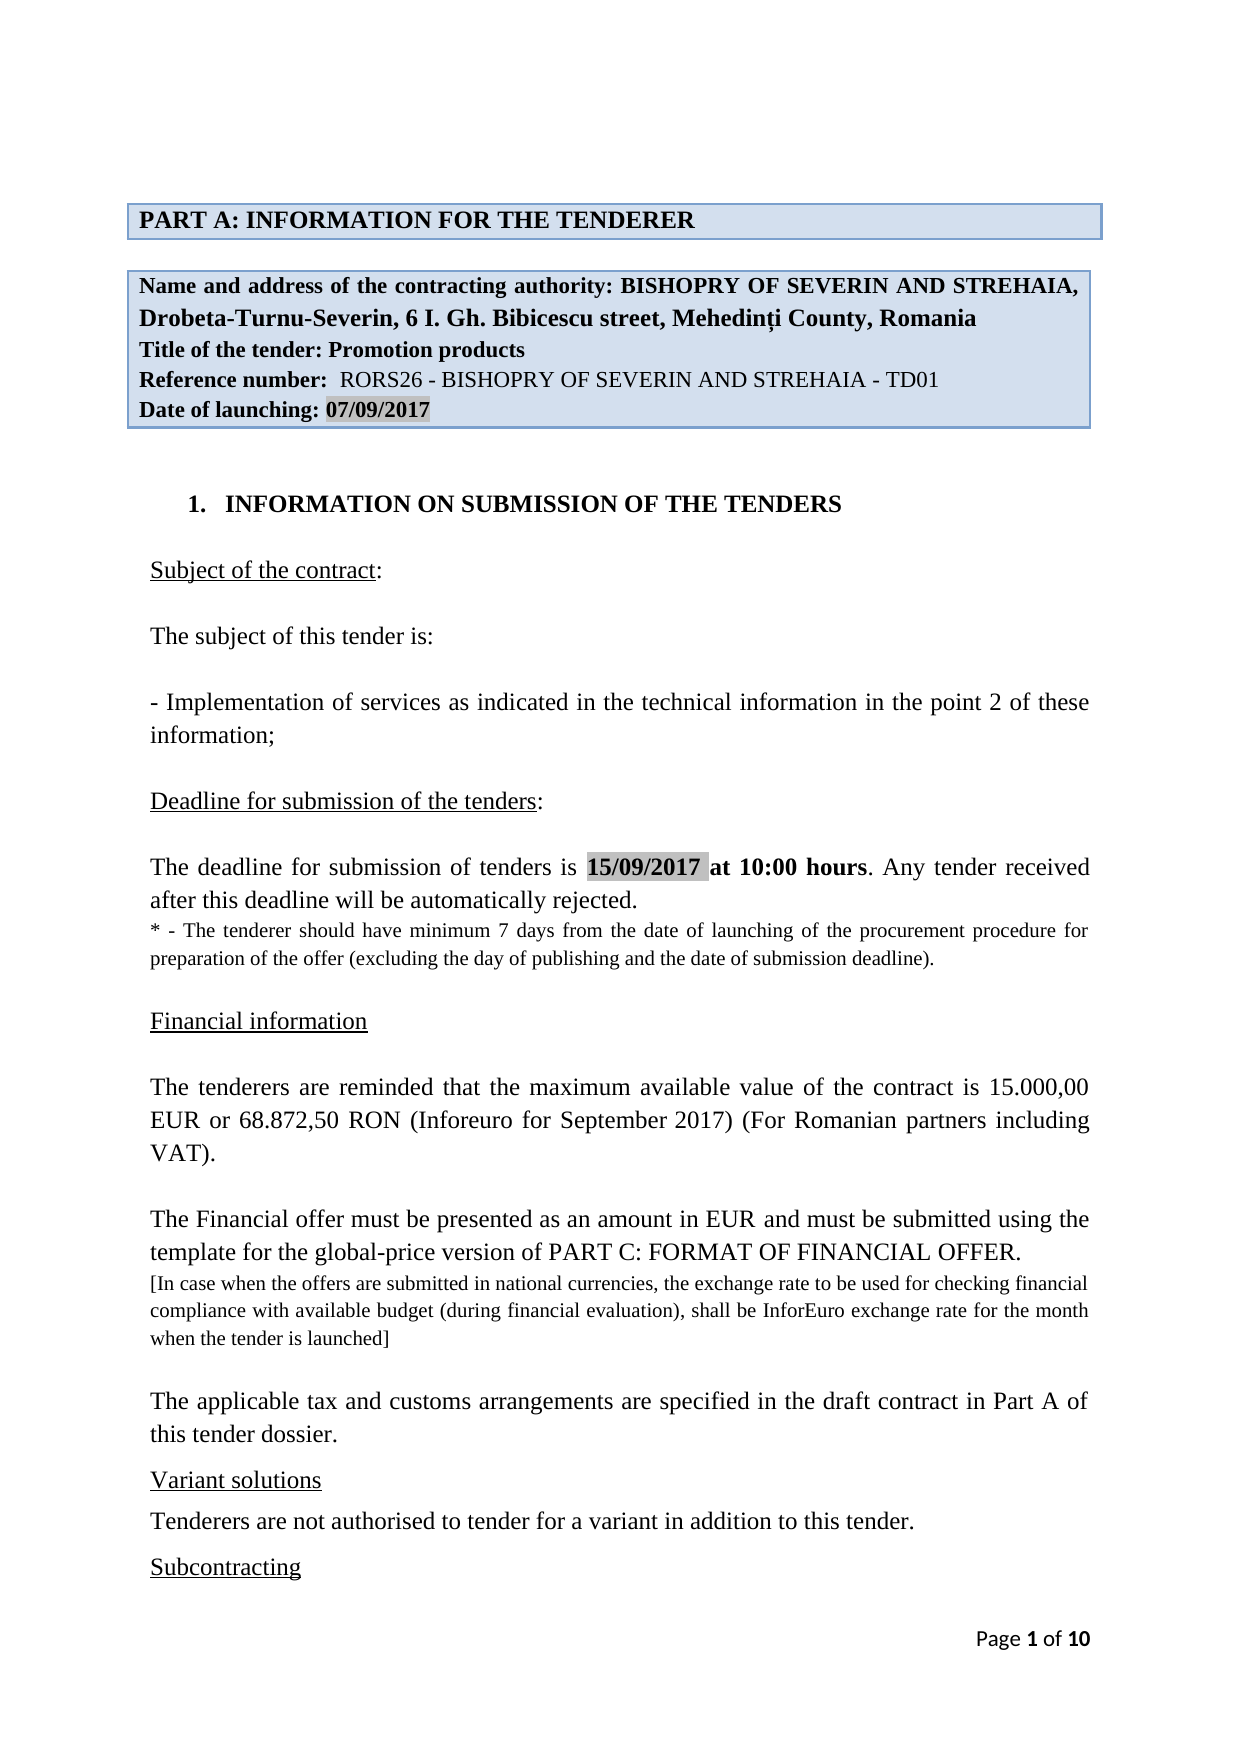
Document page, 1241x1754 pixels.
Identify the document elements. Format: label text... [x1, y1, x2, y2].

text The applicable tax and customs arrangements are specified in the draft contract in Part A of this tender dossier. [150, 1386, 1090, 1448]
text Subject of the contract: [150, 555, 1090, 584]
text The Financial offer must be presented as an amount in EUR and must be submitted using the template for the global-price version of PART C: FORMAT OF FINANCIAL OFFER. [150, 1204, 1090, 1266]
text Subcontracting [150, 1552, 1090, 1580]
text The subject of this tender is: [150, 621, 1090, 650]
text Tenderers are not authorised to tender for a variant in addition to this tender. [150, 1506, 1090, 1535]
text The deadline for submission of tenders is 15/09/2017 at 10:00 hours. Any tender received after this deadline will be automatically rejected. [150, 852, 1090, 914]
text The tenderers are reminded that the maximum available value of the contract is 15.000,00 EUR or 68.872,50 RON (Inforeuro for September 2017) (For Romanian partners including VAT). [150, 1072, 1090, 1167]
text - Implementation of services as indicated in the technical information in the point 2 of these information; [150, 687, 1090, 749]
text Financial information [150, 1006, 1090, 1035]
list INFORMATION ON SUBMISSION OF THE TENDERS [187, 489, 1090, 518]
text Variant solutions [150, 1465, 1090, 1494]
text * - The tenderer should have minimum 7 days from the date of launching of the procurement procedure for preparation of the offer (excluding the day of publishing and the date of submission deadline). [150, 918, 1090, 970]
table_header Name and address of the contracting authority: BISHOPRY OF SEVERIN AND STREHAIA, Drobeta-Turnu-Severin, 6 I. Gh. Bibicescu street, Mehedinți County, Romania Title of the tender: Promotion products Reference number: RORS26 - BISHOPRY OF SEVERIN AND STREHAIA - TD01 Date of launching: 07/09/2017 [129, 272, 1089, 426]
table_header PART A: INFORMATION FOR THE TENDERER [129, 205, 1100, 238]
text [In case when the offers are submitted in national currencies, the exchange rate to be used for checking financial compliance with available budget (during financial evaluation), shall be InforEuro exchange rate for the month when the tender is launched] [150, 1271, 1090, 1350]
text Deadline for submission of the tenders: [150, 786, 1090, 815]
